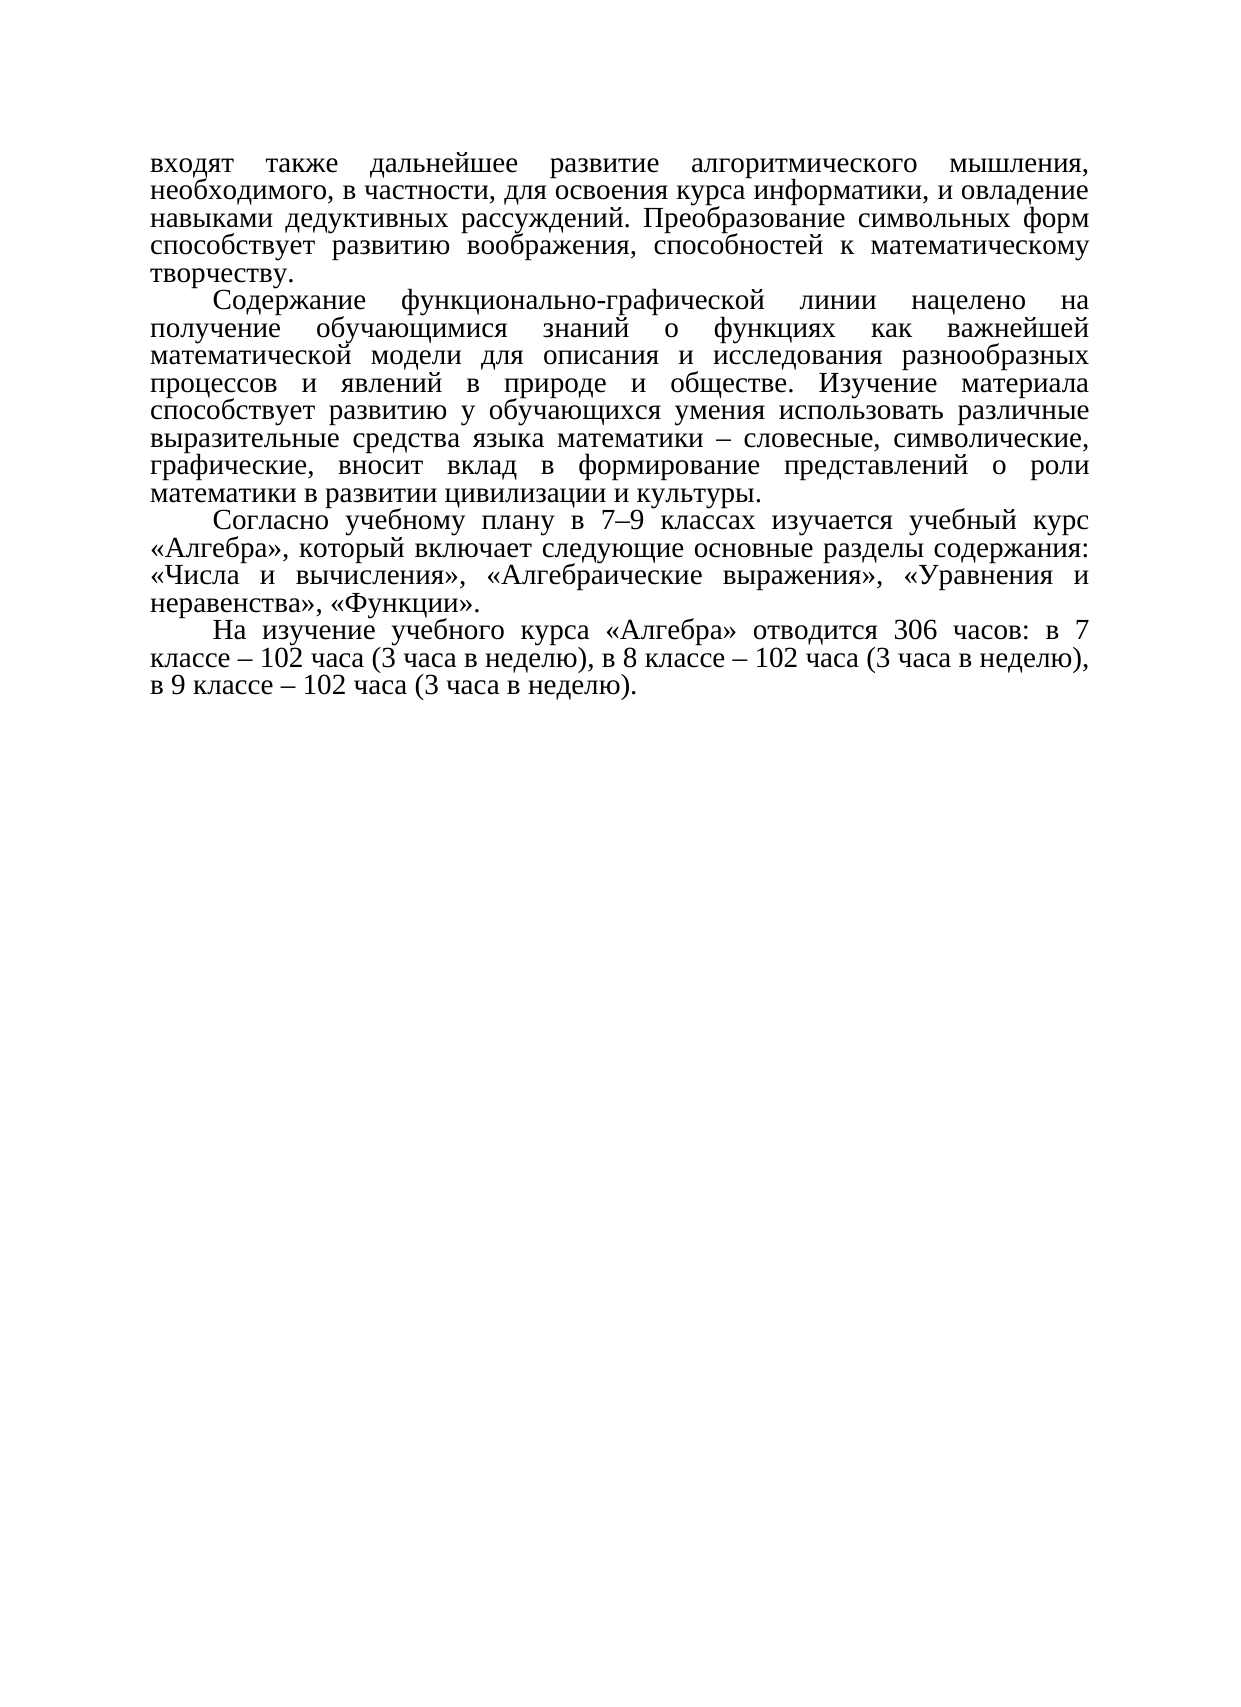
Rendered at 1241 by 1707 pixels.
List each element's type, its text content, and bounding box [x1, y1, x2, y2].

text Содержание функционально-графической линии нацелено на получение обучающимися знаний о функциях как важнейшей математической модели для описания и исследования разнообразных процессов и явлений в природе и обществе. Изучение материала способствует развитию у обучающихся умения использовать различные выразительные средства языка математики – словесные, символические, графические, вносит вклад в формирование представлений о роли математики в развитии цивилизации и культуры. [150, 287, 1090, 507]
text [150, 150, 1090, 287]
text ‌На изучение учебного курса «Алгебра» отводится 306 часов: в 7 классе – 102 часа (3 часа в неделю), в 8 классе – 102 часа (3 часа в неделю), в 9 классе – 102 часа (3 часа в неделю).‌‌ [150, 617, 1090, 700]
text Согласно учебному плану в 7–9 классах изучается учебный курс «Алгебра», который включает следующие основные разделы содержания: «Числа и вычисления», «Алгебраические выражения», «Уравнения и неравенства», «Функции». [150, 507, 1090, 617]
